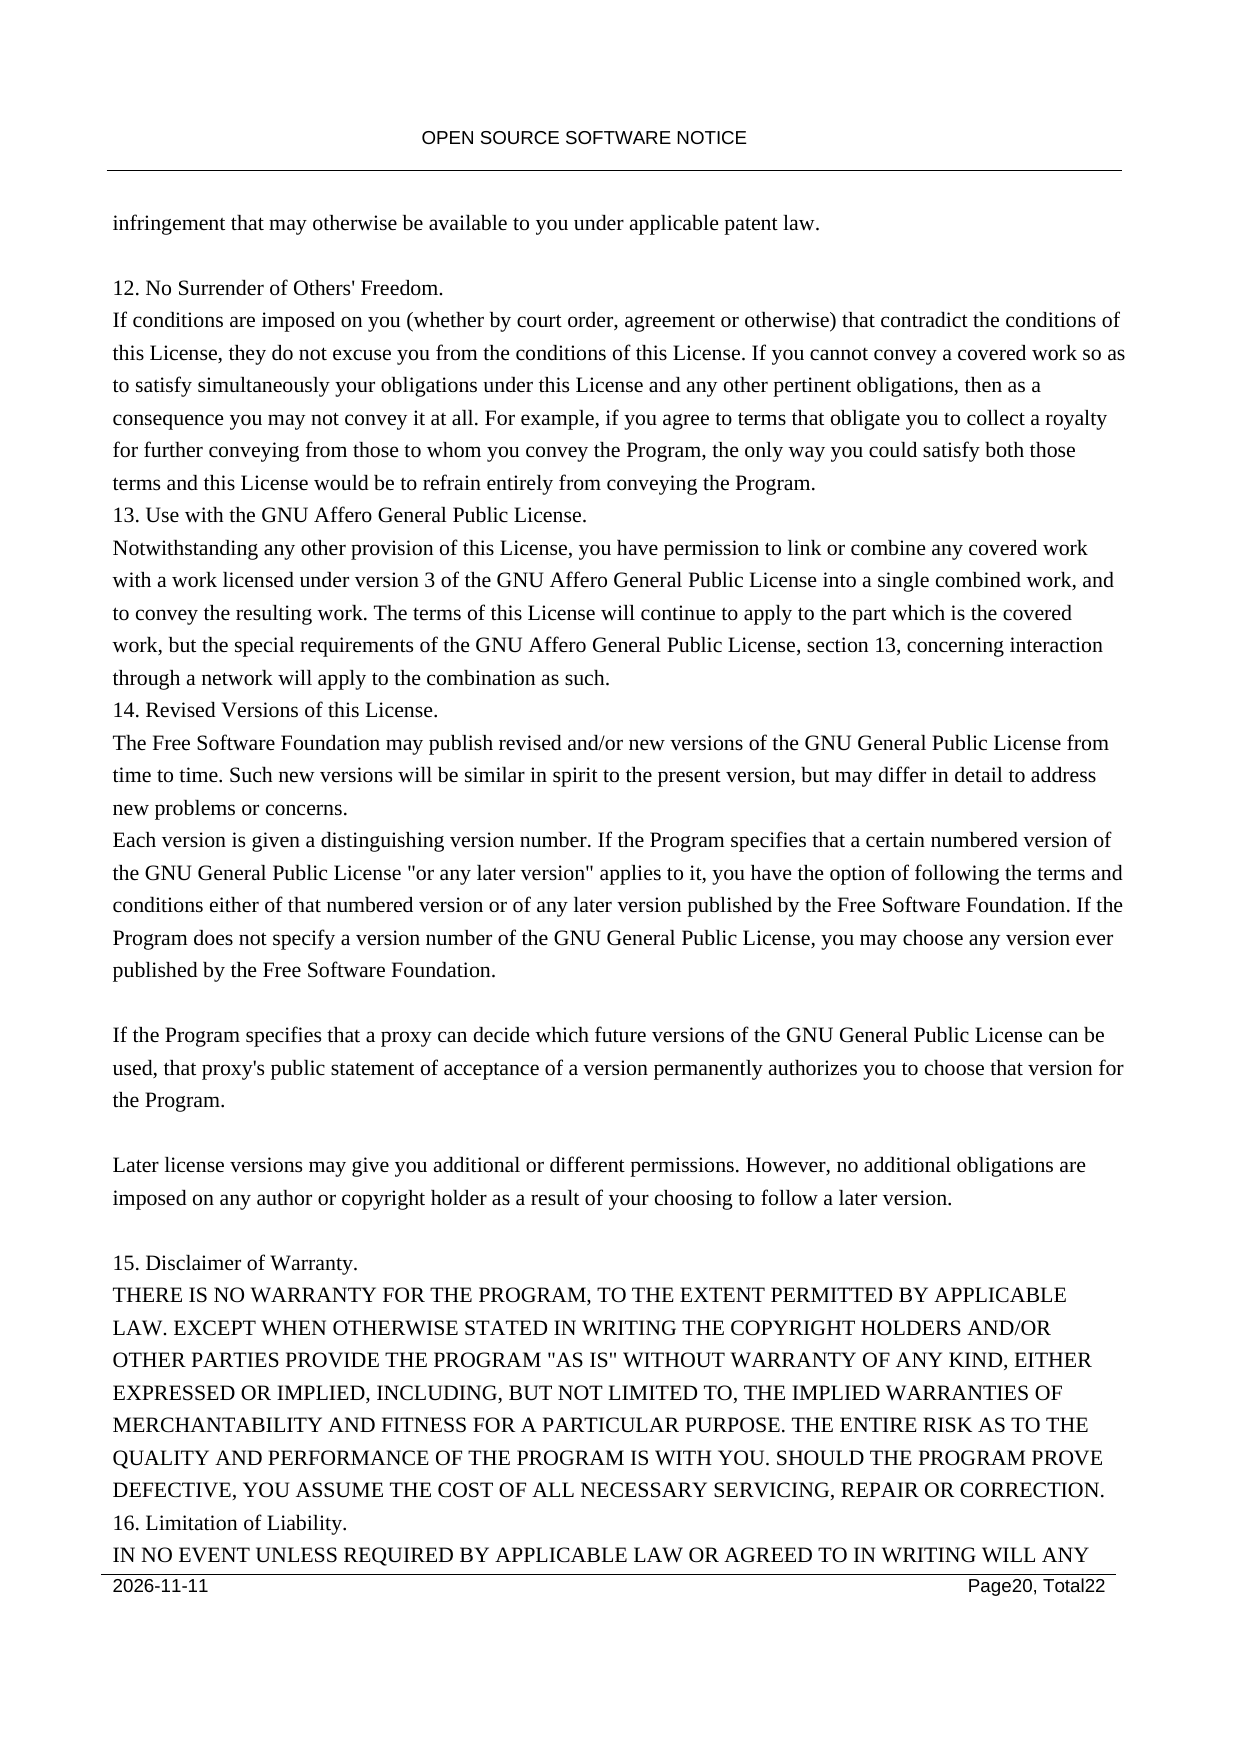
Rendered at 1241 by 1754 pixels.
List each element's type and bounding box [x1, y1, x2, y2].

text [112, 206, 1128, 1571]
